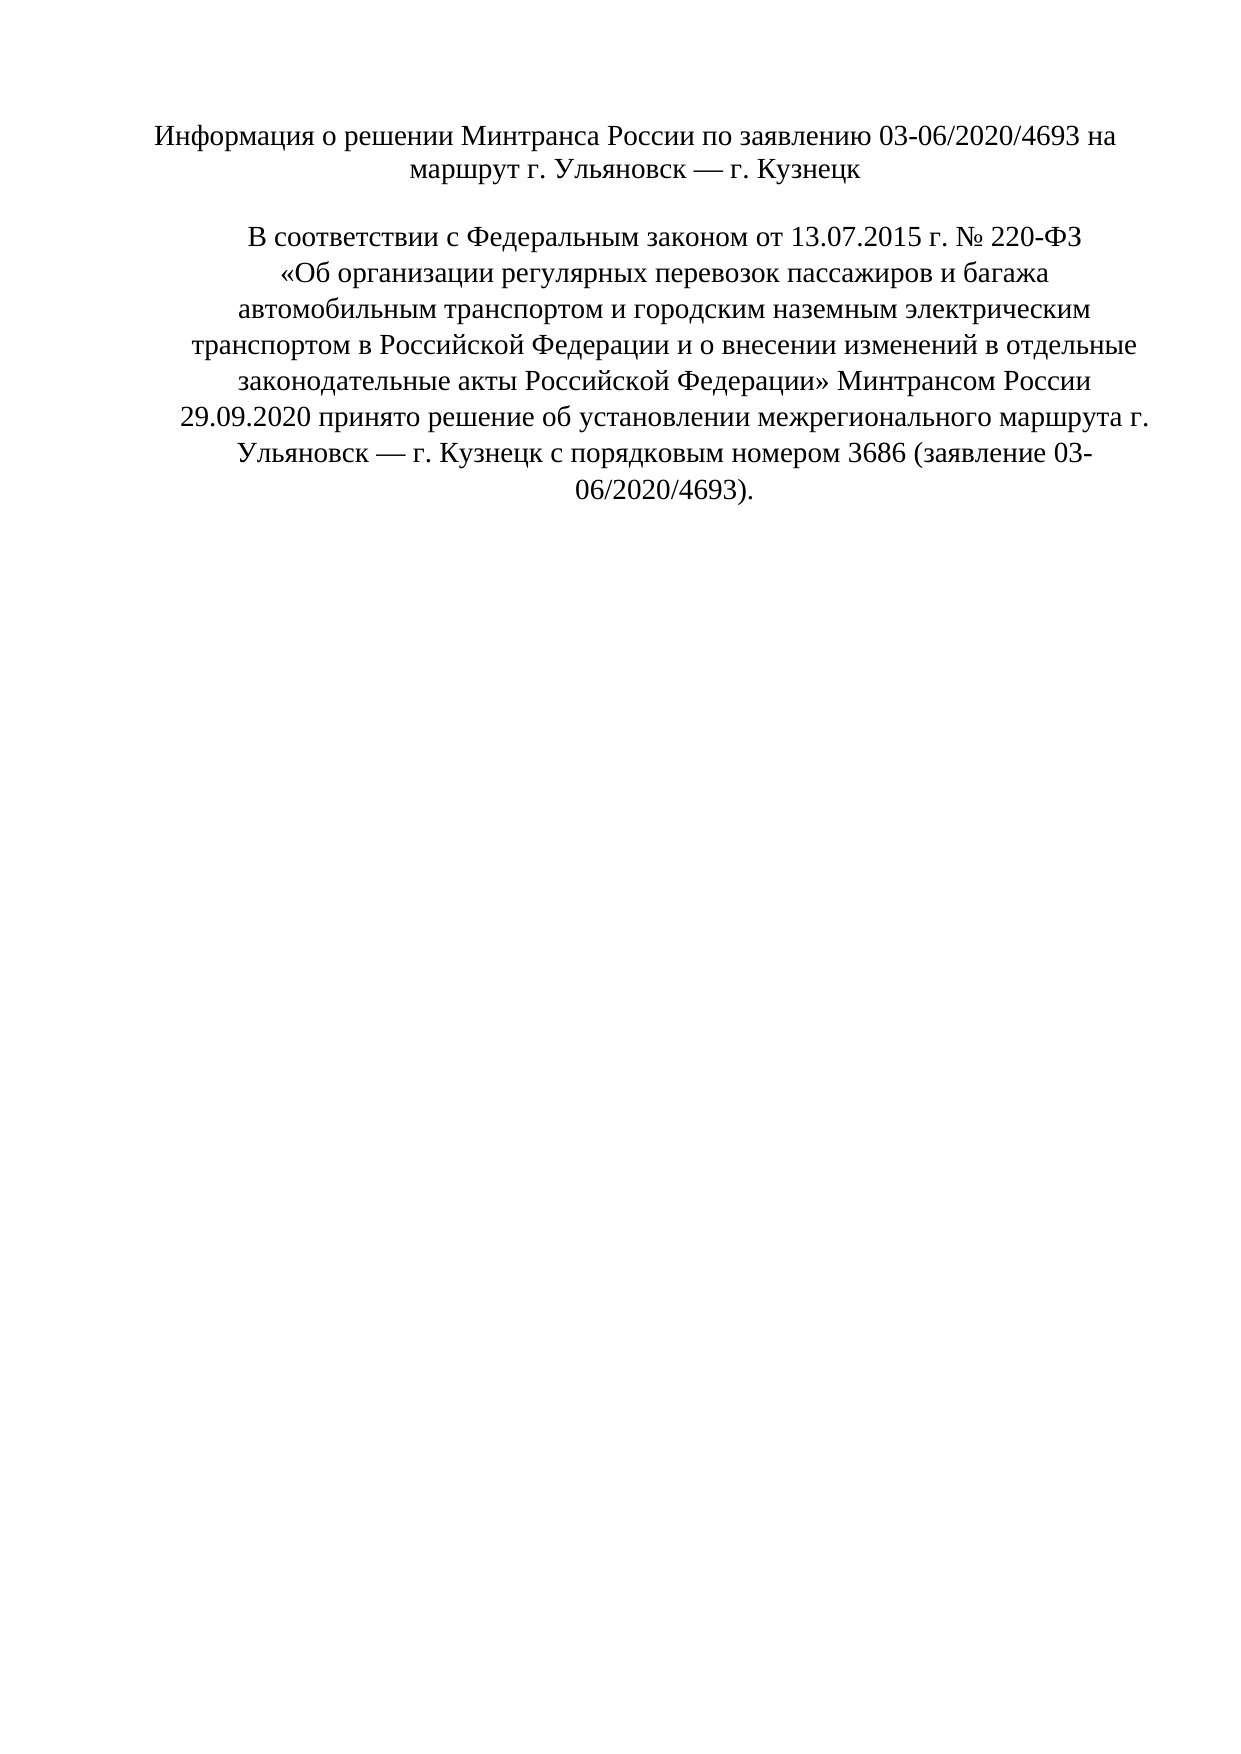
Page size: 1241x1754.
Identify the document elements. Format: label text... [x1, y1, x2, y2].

text Информация о решении Минтранса России по заявлению 03-06/2020/4693 на маршрут г. Ульяновск — г. Кузнецк [118, 118, 1152, 185]
text В соответствии с Федеральным законом от 13.07.2015 г. № 220-ФЗ «Об организации регулярных перевозок пассажиров и багажа автомобильным транспортом и городским наземным электрическим транспортом в Российской Федерации и о внесении изменений в отдельные законодательные акты Российской Федерации» Минтрансом России 29.09.2020 принято решение об установлении межрегионального маршрута г. Ульяновск — г. Кузнецк с порядковым номером 3686 (заявление 03-06/2020/4693). [177, 219, 1152, 505]
